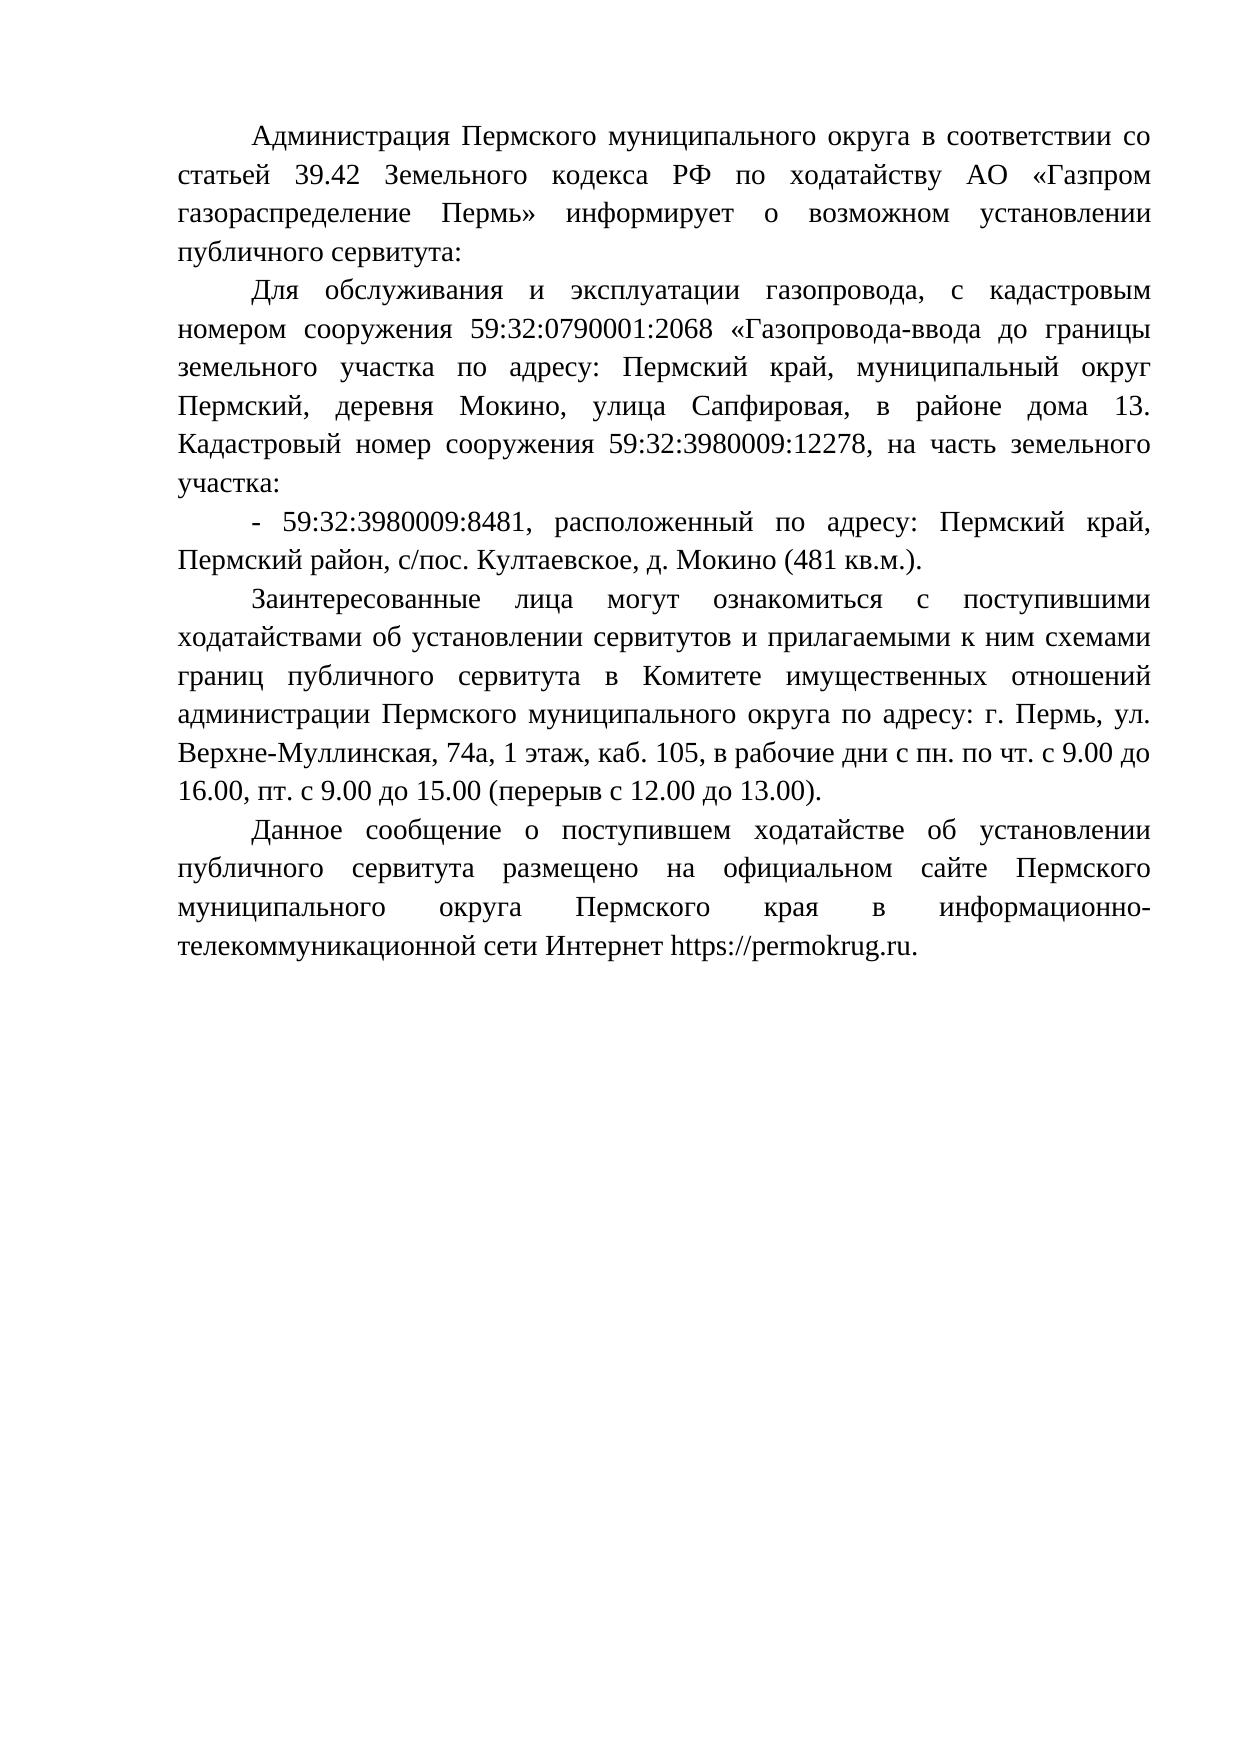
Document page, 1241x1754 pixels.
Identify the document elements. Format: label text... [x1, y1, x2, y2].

text Администрация Пермского муниципального округа в соответствии со статьей 39.42 Земельного кодекса РФ по ходатайству АО «Газпром газораспределение Пермь» информирует о возможном установлении публичного сервитута: [177, 118, 1152, 267]
text Заинтересованные лица могут ознакомиться с поступившими ходатайствами об установлении сервитутов и прилагаемыми к ним схемами границ публичного сервитута в Комитете имущественных отношений администрации Пермского муниципального округа по адресу: г. Пермь, ул. Верхне-Муллинская, 74а, 1 этаж, каб. 105, в рабочие дни с пн. по чт. с 9.00 до 16.00, пт. с 9.00 до 15.00 (перерыв с 12.00 до 13.00). [177, 581, 1152, 807]
text Для обслуживания и эксплуатации газопровода, с кадастровым номером сооружения 59:32:0790001:2068 «Газопровода-ввода до границы земельного участка по адресу: Пермский край, муниципальный округ Пермский, деревня Мокино, улица Сапфировая, в районе дома 13. Кадастровый номер сооружения 59:32:3980009:12278, на часть земельного участка: [177, 272, 1152, 499]
text Данное сообщение о поступившем ходатайстве об установлении публичного сервитута размещено на официальном сайте Пермского муниципального округа Пермского края в информационно-телекоммуникационной сети Интернет https://permokrug.ru. [177, 812, 1152, 961]
text - 59:32:3980009:8481, расположенный по адресу: Пермский край, Пермский район, с/пос. Култаевское, д. Мокино (481 кв.м.). [177, 504, 1152, 576]
